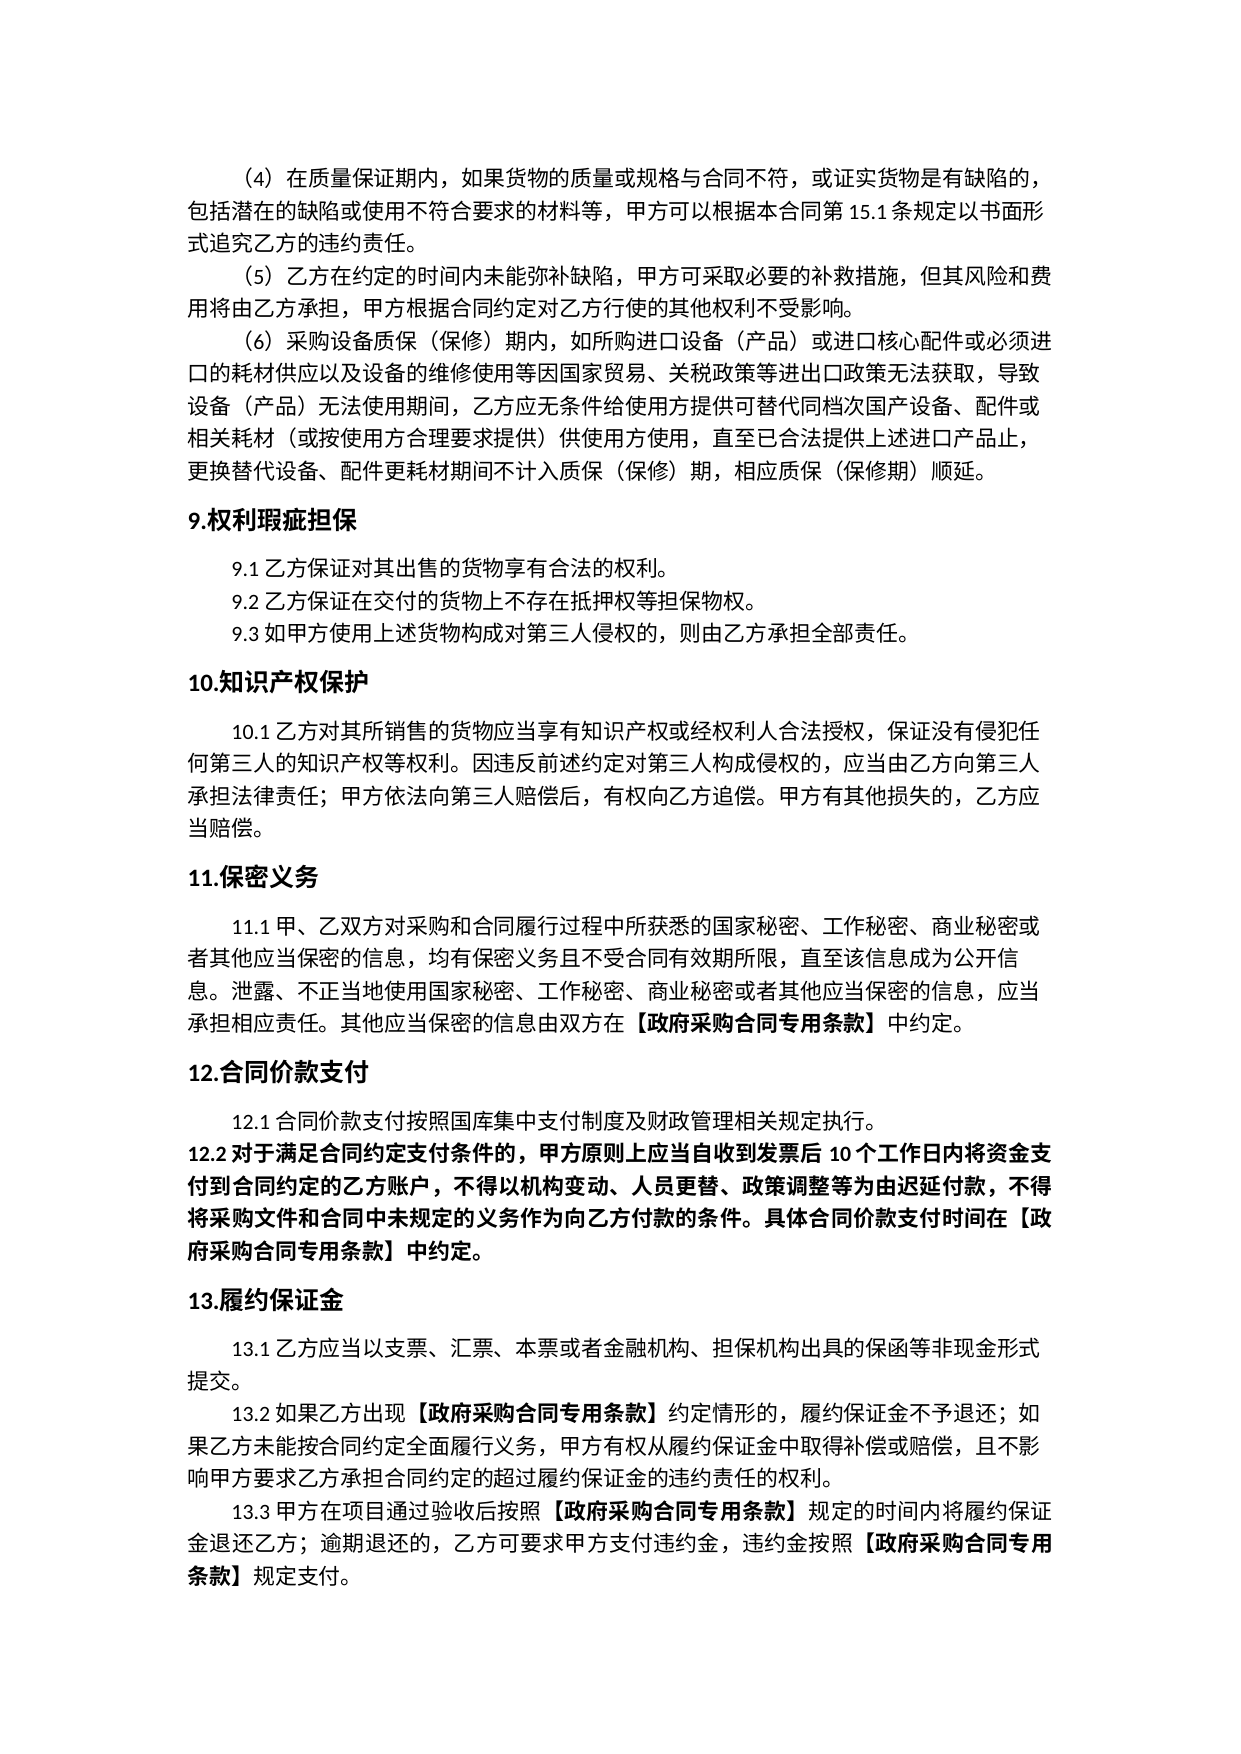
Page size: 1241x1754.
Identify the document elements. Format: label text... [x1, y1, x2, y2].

text 13.2 如果乙方出现【政府采购合同专用条款】约定情形的，履约保证金不予退还；如果乙方未能按合同约定全面履行义务，甲方有权从履约保证金中取得补偿或赔偿，且不影响甲方要求乙方承担合同约定的超过履约保证金的违约责任的权利。 [187, 1397, 1053, 1494]
text 12.合同价款支付 [187, 1039, 1053, 1104]
text 11.1 甲、乙双方对采购和合同履行过程中所获悉的国家秘密、工作秘密、商业秘密或者其他应当保密的信息，均有保密义务且不受合同有效期所限，直至该信息成为公开信息。泄露、不正当地使用国家秘密、工作秘密、商业秘密或者其他应当保密的信息，应当承担相应责任。其他应当保密的信息由双方在【政府采购合同专用条款】中约定。 [187, 909, 1053, 1039]
text （4）在质量保证期内，如果货物的质量或规格与合同不符，或证实货物是有缺陷的，包括潜在的缺陷或使用不符合要求的材料等，甲方可以根据本合同第15.1条规定以书面形式追究乙方的违约责任。 [187, 162, 1053, 259]
text 13.1 乙方应当以支票、汇票、本票或者金融机构、担保机构出具的保函等非现金形式提交。 [187, 1332, 1053, 1397]
text 12.1 合同价款支付按照国库集中支付制度及财政管理相关规定执行。 [187, 1104, 1053, 1137]
text 12.2 对于满足合同约定支付条件的，甲方原则上应当自收到发票后10个工作日内将资金支付到合同约定的乙方账户，不得以机构变动、人员更替、政策调整等为由迟延付款，不得将采购文件和合同中未规定的义务作为向乙方付款的条件。具体合同价款支付时间在【政府采购合同专用条款】中约定。 [187, 1137, 1053, 1267]
text 13.3 甲方在项目通过验收后按照【政府采购合同专用条款】规定的时间内将履约保证金退还乙方；逾期退还的，乙方可要求甲方支付违约金，违约金按照【政府采购合同专用条款】规定支付。 [187, 1494, 1053, 1592]
text 10.知识产权保护 [187, 649, 1053, 714]
text 9.2 乙方保证在交付的货物上不存在抵押权等担保物权。 [187, 584, 1053, 617]
text 11.保密义务 [187, 844, 1053, 909]
text 9.3 如甲方使用上述货物构成对第三人侵权的，则由乙方承担全部责任。 [187, 617, 1053, 649]
text 9.1 乙方保证对其出售的货物享有合法的权利。 [187, 552, 1053, 584]
text （6）采购设备质保（保修）期内，如所购进口设备（产品）或进口核心配件或必须进口的耗材供应以及设备的维修使用等因国家贸易、关税政策等进出口政策无法获取，导致设备（产品）无法使用期间，乙方应无条件给使用方提供可替代同档次国产设备、配件或相关耗材（或按使用方合理要求提供）供使用方使用，直至已合法提供上述进口产品止，更换替代设备、配件更耗材期间不计入质保（保修）期，相应质保（保修期）顺延。 [187, 324, 1053, 487]
text （5）乙方在约定的时间内未能弥补缺陷，甲方可采取必要的补救措施，但其风险和费用将由乙方承担，甲方根据合同约定对乙方行使的其他权利不受影响。 [187, 259, 1053, 324]
text 10.1 乙方对其所销售的货物应当享有知识产权或经权利人合法授权，保证没有侵犯任何第三人的知识产权等权利。因违反前述约定对第三人构成侵权的，应当由乙方向第三人承担法律责任；甲方依法向第三人赔偿后，有权向乙方追偿。甲方有其他损失的，乙方应当赔偿。 [187, 714, 1053, 844]
text 13.履约保证金 [187, 1267, 1053, 1332]
text 9.权利瑕疵担保 [187, 487, 1053, 552]
